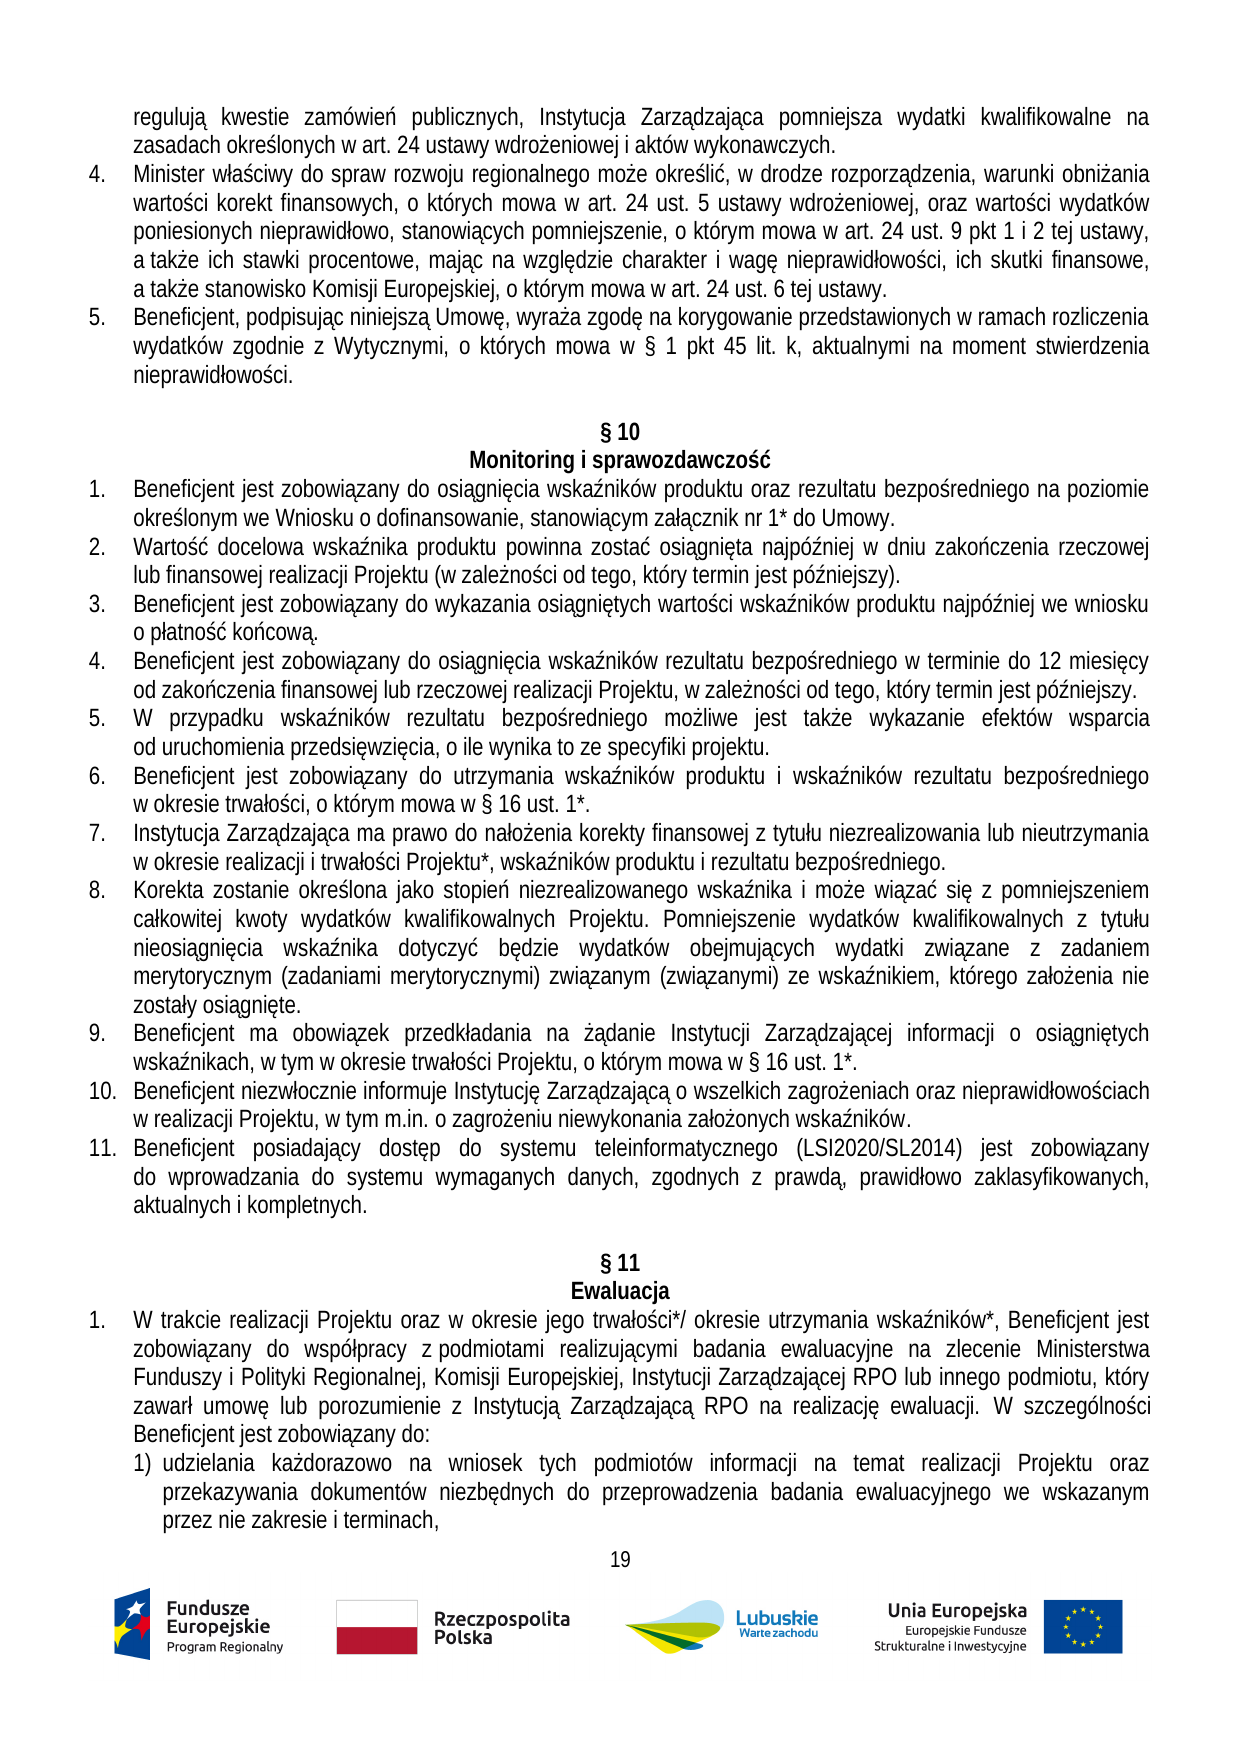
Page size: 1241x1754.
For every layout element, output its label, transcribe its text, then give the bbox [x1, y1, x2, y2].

picture [88, 1572, 1152, 1681]
list Minister właściwy do spraw rozwoju regionalnego może określić, w drodze rozporządzenia, warunki obniżania wartości korekt finansowych, o których mowa w art. 24 ust. 5 ustawy wdrożeniowej, oraz wartości wydatków poniesionych nieprawidłowo, stanowiących pomniejszenie, o którym mowa w art. 24 ust. 9 pkt 1 i 2 tej ustawy, a także ich stawki procentowe, mając na względzie charakter i wagę nieprawidłowości, ich skutki finansowe, a także stanowisko Komisji Europejskiej, o którym mowa w art. 24 ust. 6 tej ustawy. [89, 159, 1152, 302]
list Beneficjent jest zobowiązany do utrzymania wskaźników produktu i wskaźników rezultatu bezpośredniego w okresie trwałości, o którym mowa w § 16 ust. 1*. [89, 761, 1152, 818]
list Beneficjent jest zobowiązany do osiągnięcia wskaźników produktu oraz rezultatu bezpośredniego na poziomie określonym we Wniosku o dofinansowanie, stanowiącym załącznik nr 1* do Umowy. [89, 474, 1152, 531]
list W trakcie realizacji Projektu oraz w okresie jego trwałości*/ okresie utrzymania wskaźników*, Beneficjent jest zobowiązany do współpracy z podmiotami realizującymi badania ewaluacyjne na zlecenie Ministerstwa Funduszy i Polityki Regionalnej, Komisji Europejskiej, Instytucji Zarządzającej RPO lub innego podmiotu, który zawarł umowę lub porozumienie z Instytucją Zarządzającą RPO na realizację ewaluacji. W szczególności Beneficjent jest zobowiązany do: [89, 1305, 1152, 1448]
list Instytucja Zarządzająca ma prawo do nałożenia korekty finansowej z tytułu niezrealizowania lub nieutrzymania w okresie realizacji i trwałości Projektu*, wskaźników produktu i rezultatu bezpośredniego. [89, 818, 1152, 875]
list Beneficjent jest zobowiązany do osiągnięcia wskaźników rezultatu bezpośredniego w terminie do 12 miesięcy od zakończenia finansowej lub rzeczowej realizacji Projektu, w zależności od tego, który termin jest późniejszy. [89, 646, 1152, 703]
list udzielania każdorazowo na wniosek tych podmiotów informacji na temat realizacji Projektu oraz przekazywania dokumentów niezbędnych do przeprowadzenia badania ewaluacyjnego we wskazanym przez nie zakresie i terminach, [133, 1448, 1152, 1534]
list Beneficjent ma obowiązek przedkładania na żądanie Instytucji Zarządzającej informacji o osiągniętych wskaźnikach, w tym w okresie trwałości Projektu, o którym mowa w § 16 ust. 1*. [89, 1018, 1152, 1076]
text Monitoring i sprawozdawczość [89, 446, 1152, 474]
text § 11 [89, 1248, 1152, 1276]
text § 10 [89, 417, 1152, 446]
list Beneficjent jest zobowiązany do wykazania osiągniętych wartości wskaźników produktu najpóźniej we wniosku o płatność końcową. [89, 589, 1152, 646]
text Ewaluacja [89, 1276, 1152, 1305]
list W przypadku wskaźników rezultatu bezpośredniego możliwe jest także wykazanie efektów wsparcia od uruchomienia przedsięwzięcia, o ile wynika to ze specyfiki projektu. [89, 703, 1152, 761]
list Beneficjent, podpisując niniejszą Umowę, wyraża zgodę na korygowanie przedstawionych w ramach rozliczenia wydatków zgodnie z Wytycznymi, o których mowa w § 1 pkt 45 lit. k, aktualnymi na moment stwierdzenia nieprawidłowości. [89, 302, 1152, 388]
list Beneficjent posiadający dostęp do systemu teleinformatycznego (LSI2020/SL2014) jest zobowiązany do wprowadzania do systemu wymaganych danych, zgodnych z prawdą, prawidłowo zaklasyfikowanych, aktualnych i kompletnych. [89, 1133, 1152, 1219]
list Korekta zostanie określona jako stopień niezrealizowanego wskaźnika i może wiązać się z pomniejszeniem całkowitej kwoty wydatków kwalifikowalnych Projektu. Pomniejszenie wydatków kwalifikowalnych z tytułu nieosiągnięcia wskaźnika dotyczyć będzie wydatków obejmujących wydatki związane z zadaniem merytorycznym (zadaniami merytorycznymi) związanym (związanymi) ze wskaźnikiem, którego założenia nie zostały osiągnięte. [89, 875, 1152, 1018]
list Wartość docelowa wskaźnika produktu powinna zostać osiągnięta najpóźniej w dniu zakończenia rzeczowej lub finansowej realizacji Projektu (w zależności od tego, który termin jest późniejszy). [89, 531, 1152, 589]
list Beneficjent niezwłocznie informuje Instytucję Zarządzającą o wszelkich zagrożeniach oraz nieprawidłowościach w realizacji Projektu, w tym m.in. o zagrożeniu niewykonania założonych wskaźników. [89, 1076, 1152, 1133]
